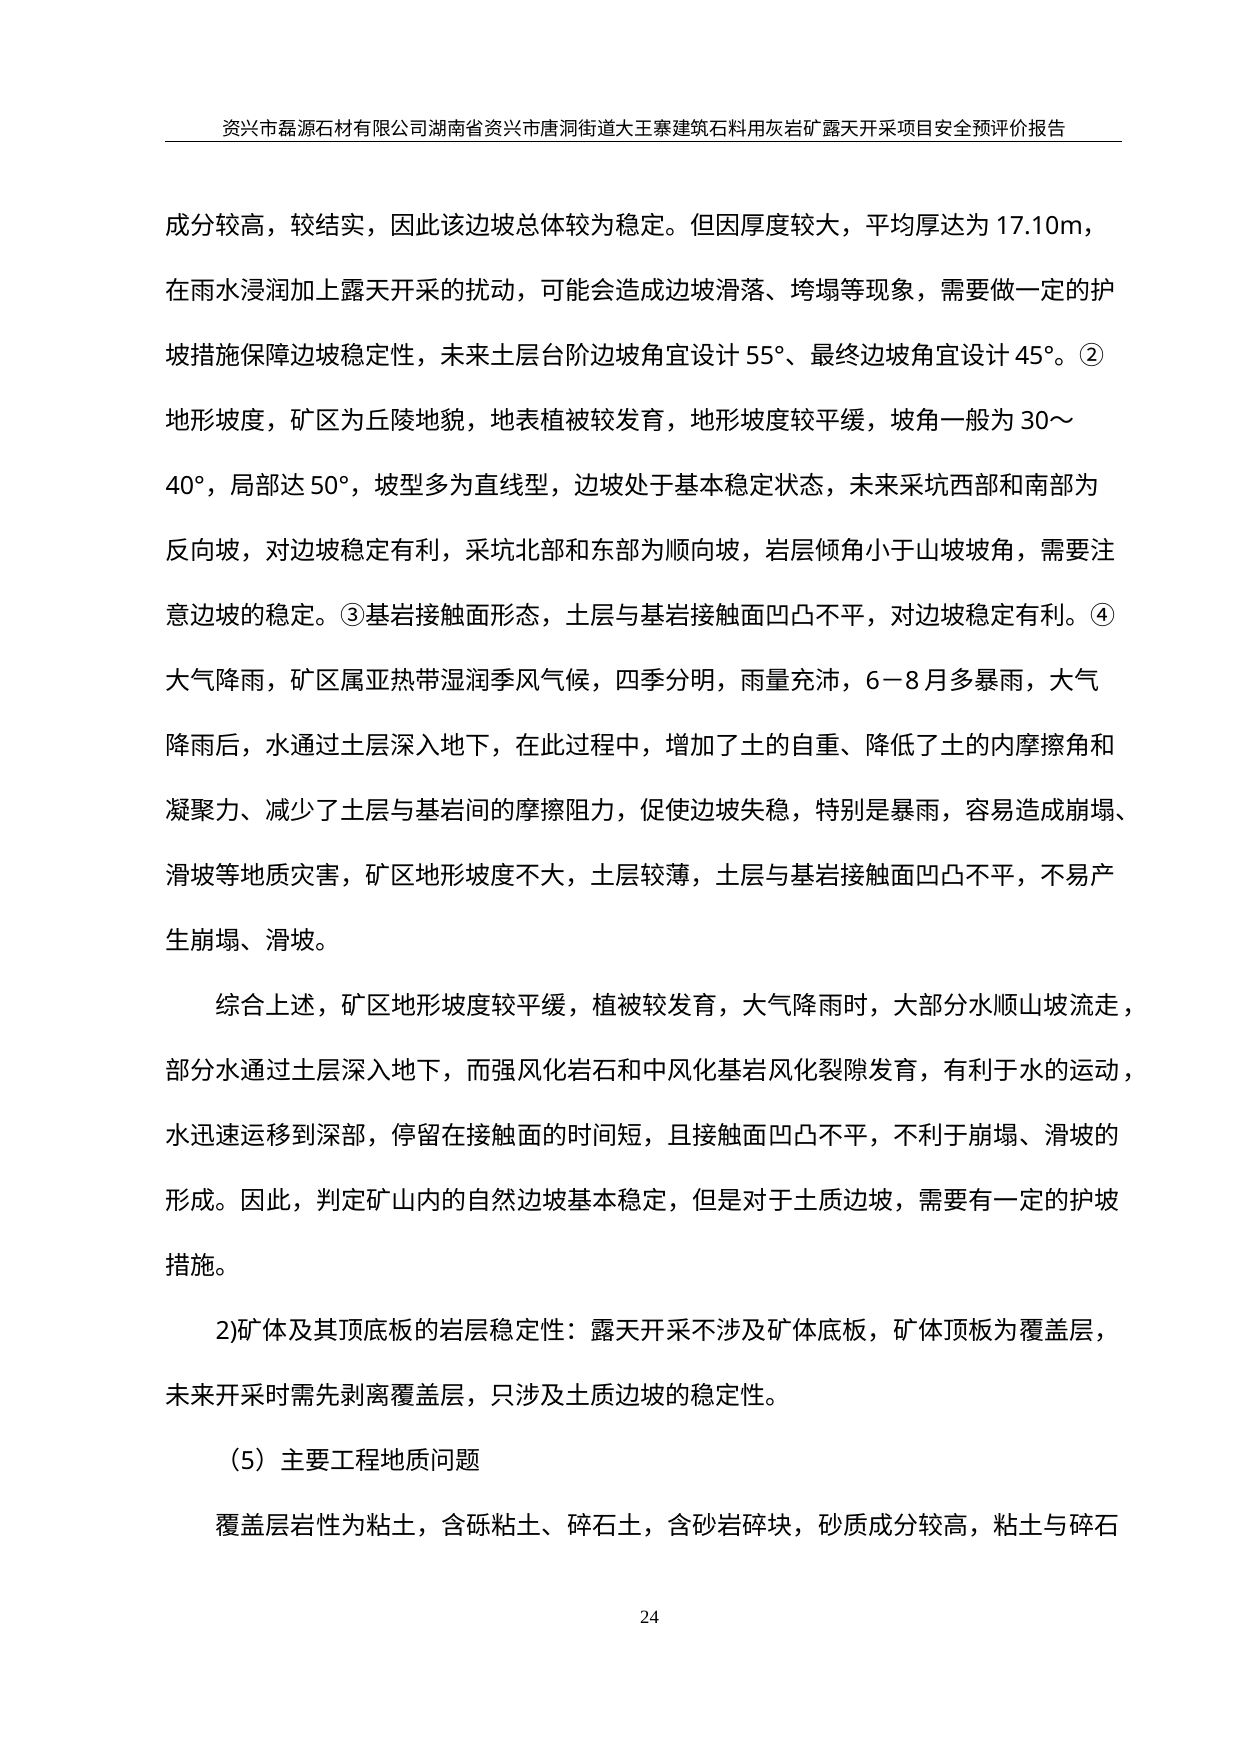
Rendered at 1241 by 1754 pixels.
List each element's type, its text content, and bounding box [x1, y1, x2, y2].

text （5）主要工程地质问题 [165, 1426, 1122, 1491]
text 综合上述，矿区地形坡度较平缓，植被较发育，大气降雨时，大部分水顺山坡流走，部分水通过土层深入地下，而强风化岩石和中风化基岩风化裂隙发育，有利于水的运动，水迅速运移到深部，停留在接触面的时间短，且接触面凹凸不平，不利于崩塌、滑坡的形成。因此，判定矿山内的自然边坡基本稳定，但是对于土质边坡，需要有一定的护坡措施。 [165, 971, 1122, 1296]
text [165, 191, 1122, 971]
text 2)矿体及其顶底板的岩层稳定性：露天开采不涉及矿体底板，矿体顶板为覆盖层，未来开采时需先剥离覆盖层，只涉及土质边坡的稳定性。 [165, 1296, 1122, 1426]
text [165, 1491, 1122, 1556]
